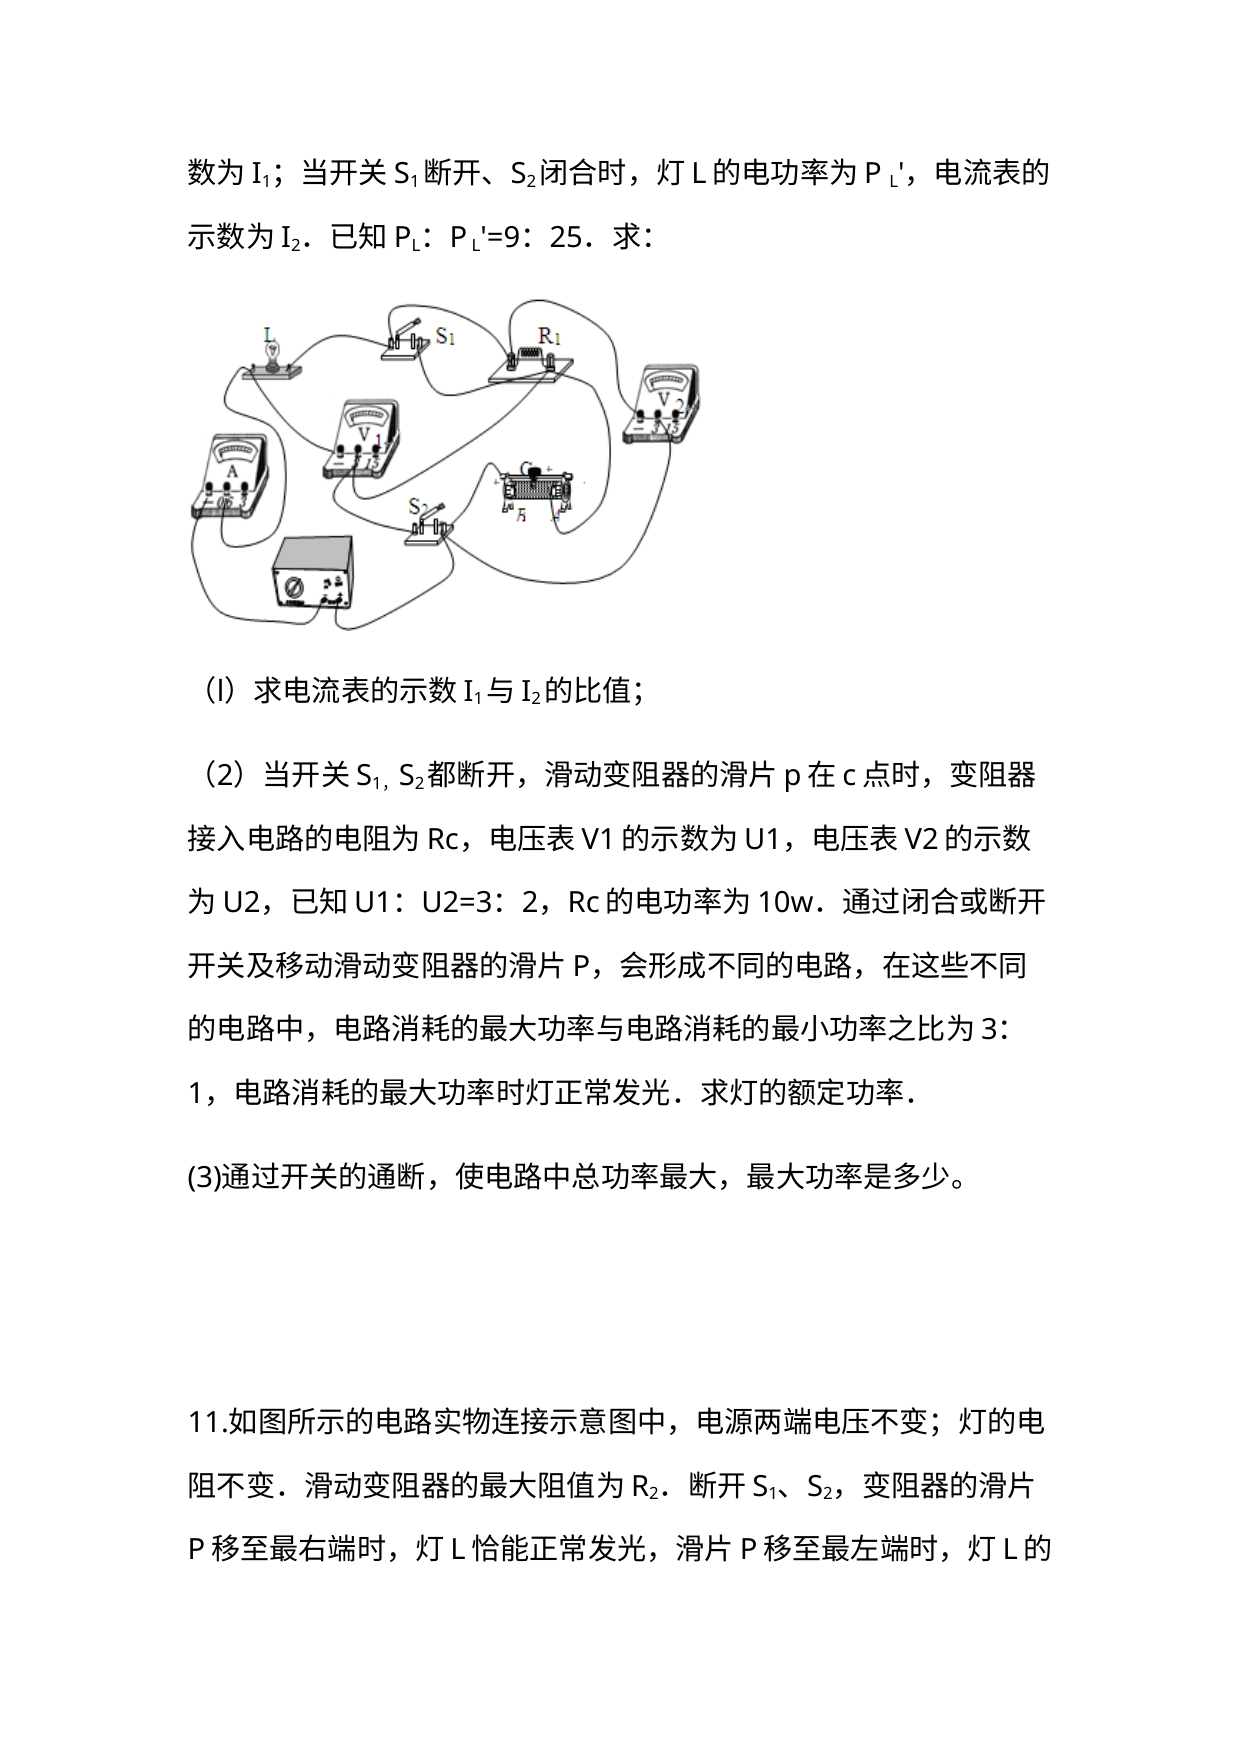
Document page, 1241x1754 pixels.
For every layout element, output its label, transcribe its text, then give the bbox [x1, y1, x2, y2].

text （2）当开关S1，S2都断开，滑动变阻器的滑片p在c点时，变阻器接入电路的电阻为Rc，电压表V1的示数为U1，电压表V2的示数为U2，已知U1：U2=3：2，Rc的电功率为10w．通过闭合或断开开关及移动滑动变阻器的滑片P，会形成不同的电路，在这些不同的电路中，电路消耗的最大功率与电路消耗的最小功率之比为3：1，电路消耗的最大功率时灯正常发光．求灯的额定功率． [187, 752, 1053, 1112]
picture [187, 297, 701, 631]
text (3)通过开关的通断，使电路中总功率最大，最大功率是多少。 [187, 1154, 1053, 1196]
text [187, 1399, 1053, 1568]
text （l）求电流表的示数I1与I2的比值； [187, 667, 1053, 710]
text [187, 150, 1053, 256]
